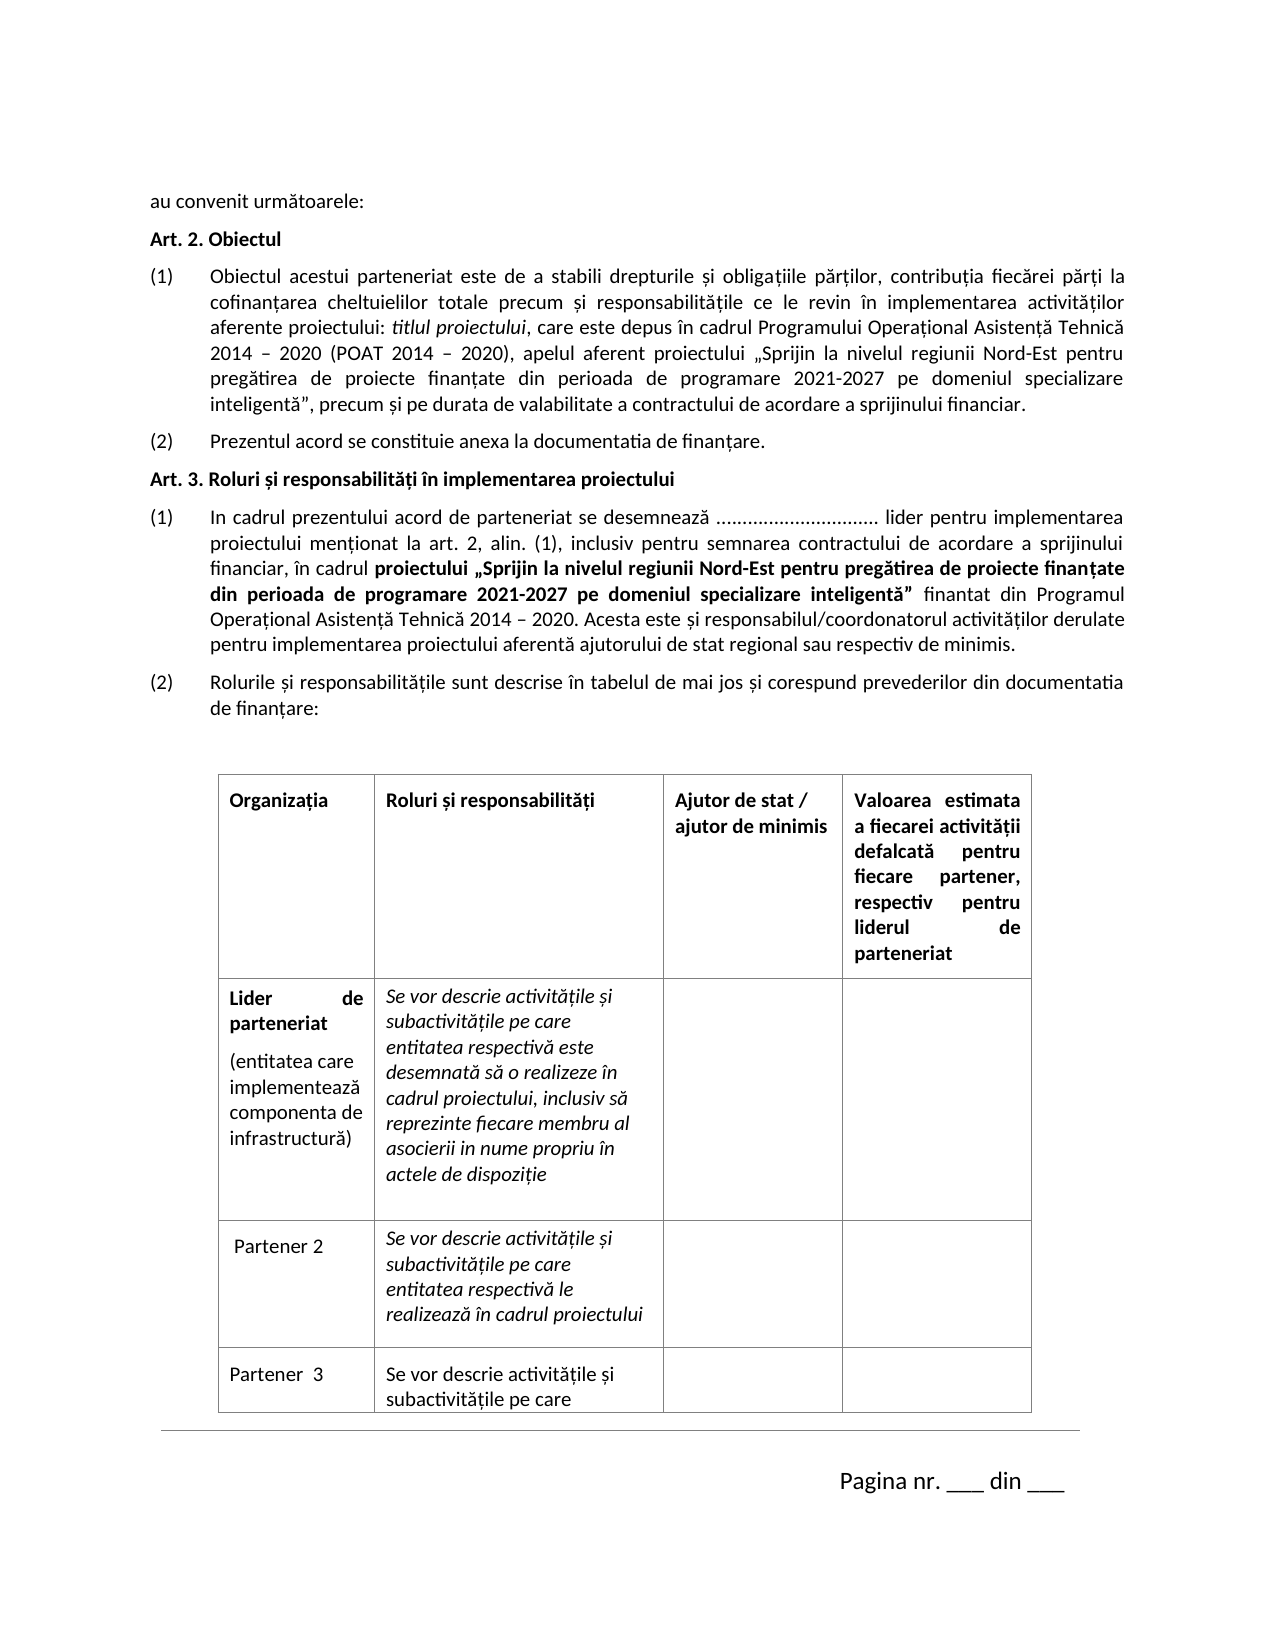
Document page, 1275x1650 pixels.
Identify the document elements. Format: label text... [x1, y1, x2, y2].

text au convenit următoarele: [150, 188, 1125, 213]
table_cell Partener 3 [219, 1348, 374, 1412]
subtitle In cadrul prezentului acord de parteneriat se desemnează ............................... lider pentru implementarea proiectului menţionat la art. 2, alin. (1), inclusiv pentru semnarea contractului de acordare a sprijinului financiar, în cadrul proiectului „Sprijin la nivelul regiunii Nord-Est pentru pregătirea de proiecte finanțate din perioada de programare 2021-2027 pe domeniul specializare inteligentă” finantat din Programul Operațional Asistență Tehnică 2014 – 2020. Acesta este și responsabilul/coordonatorul activităţilor derulate pentru implementarea proiectului aferentă ajutorului de stat regional sau respectiv de minimis. [150, 504, 1125, 657]
table_header Roluri şi responsabilităţi [375, 775, 663, 978]
list Prezentul acord se constituie anexa la documentatia de finanţare. [150, 429, 1125, 454]
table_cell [375, 1221, 663, 1347]
subtitle Roluri şi responsabilităţi în implementarea proiectului [150, 467, 1125, 492]
table_cell [664, 1221, 842, 1347]
table_cell [843, 979, 1031, 1220]
table_header Valoarea estimata a fiecarei activității defalcată pentru fiecare partener, respectiv pentru liderul de parteneriat [843, 775, 1031, 978]
table_cell [843, 1348, 1031, 1412]
table_cell Lider de parteneriat (entitatea care implementează componenta de infrastructură) [219, 979, 374, 1220]
list Obiectul acestui parteneriat este de a stabili drepturile şi obligaţiile părţilor, contribuţia fiecărei părţi la cofinanţarea cheltuielilor totale precum şi responsabilităţile ce le revin în implementarea activităţilor aferente proiectului: titlul proiectului, care este depus în cadrul Programului Operațional Asistență Tehnică 2014 – 2020 (POAT 2014 – 2020), apelul aferent proiectului „Sprijin la nivelul regiunii Nord-Est pentru pregătirea de proiecte finanțate din perioada de programare 2021-2027 pe domeniul specializare inteligentă”, precum și pe durata de valabilitate a contractului de acordare a sprijinului financiar. [150, 264, 1125, 416]
table_cell [664, 1348, 842, 1412]
subtitle Rolurile şi responsabilităţile sunt descrise în tabelul de mai jos şi corespund prevederilor din documentatia de finanţare: [150, 669, 1125, 720]
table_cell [375, 1348, 663, 1412]
subtitle Obiectul [150, 226, 1125, 251]
table_header Organizaţia [219, 775, 374, 978]
table_cell [664, 979, 842, 1220]
table_cell Partener 2 [219, 1221, 374, 1347]
table_header Ajutor de stat / ajutor de minimis [664, 775, 842, 978]
table_cell Se vor descrie activităţile şi subactivităţile pe care entitatea respectivă este desemnată să o realizeze în cadrul proiectului, inclusiv să reprezinte fiecare membru al asocierii in nume propriu în actele de dispoziție [375, 979, 663, 1220]
table_cell [843, 1221, 1031, 1347]
